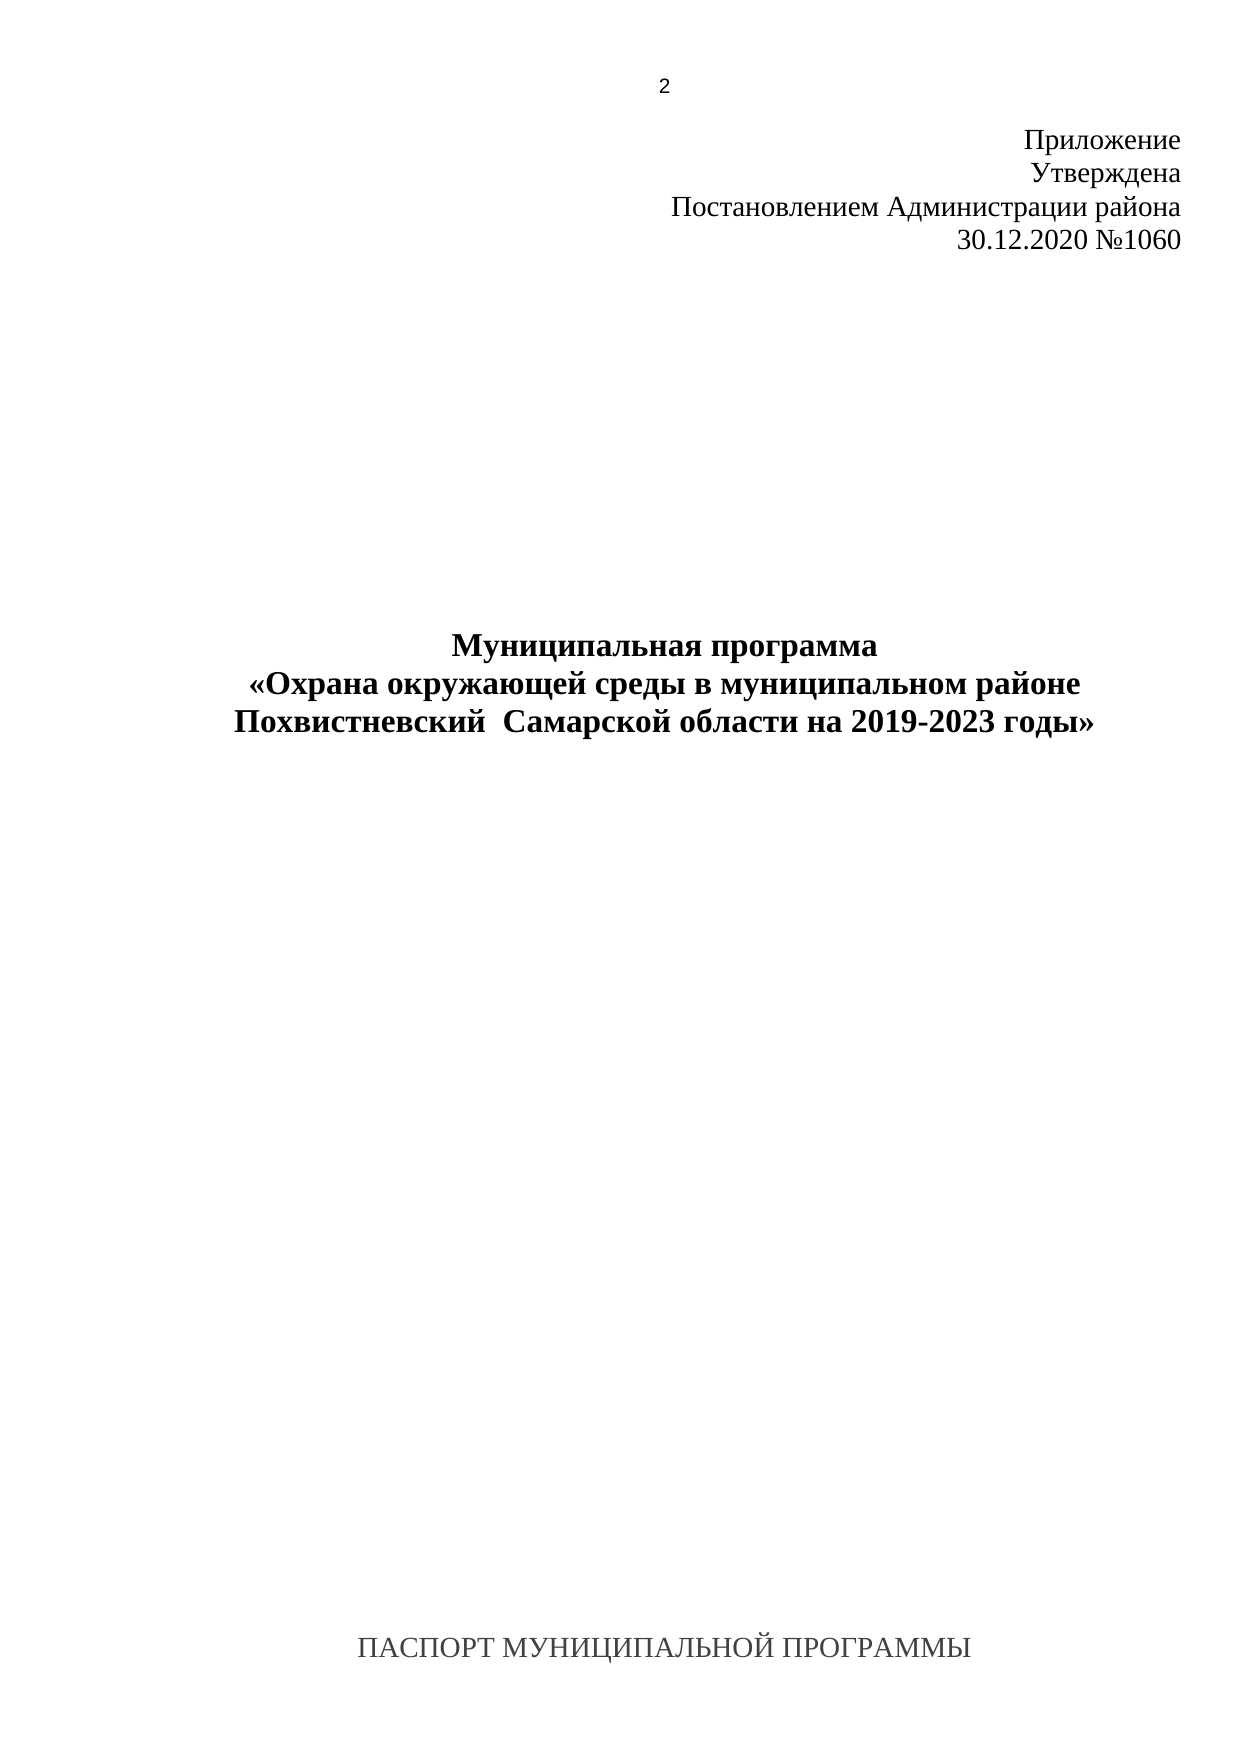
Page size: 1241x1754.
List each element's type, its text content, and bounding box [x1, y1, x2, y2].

text ПАСПОРТ МУНИЦИПАЛЬНОЙ ПРОГРАММЫ [148, 1630, 1181, 1664]
text «Охрана окружающей среды в муниципальном районе Похвистневский Самарской области на 2019-2023 годы» [148, 663, 1181, 740]
text Приложение [148, 122, 1181, 155]
text Утверждена [148, 155, 1181, 189]
text Муниципальная программа [148, 625, 1181, 663]
text Постановлением Администрации района [148, 189, 1181, 222]
text 30.12.2020 №1060 [148, 222, 1181, 256]
